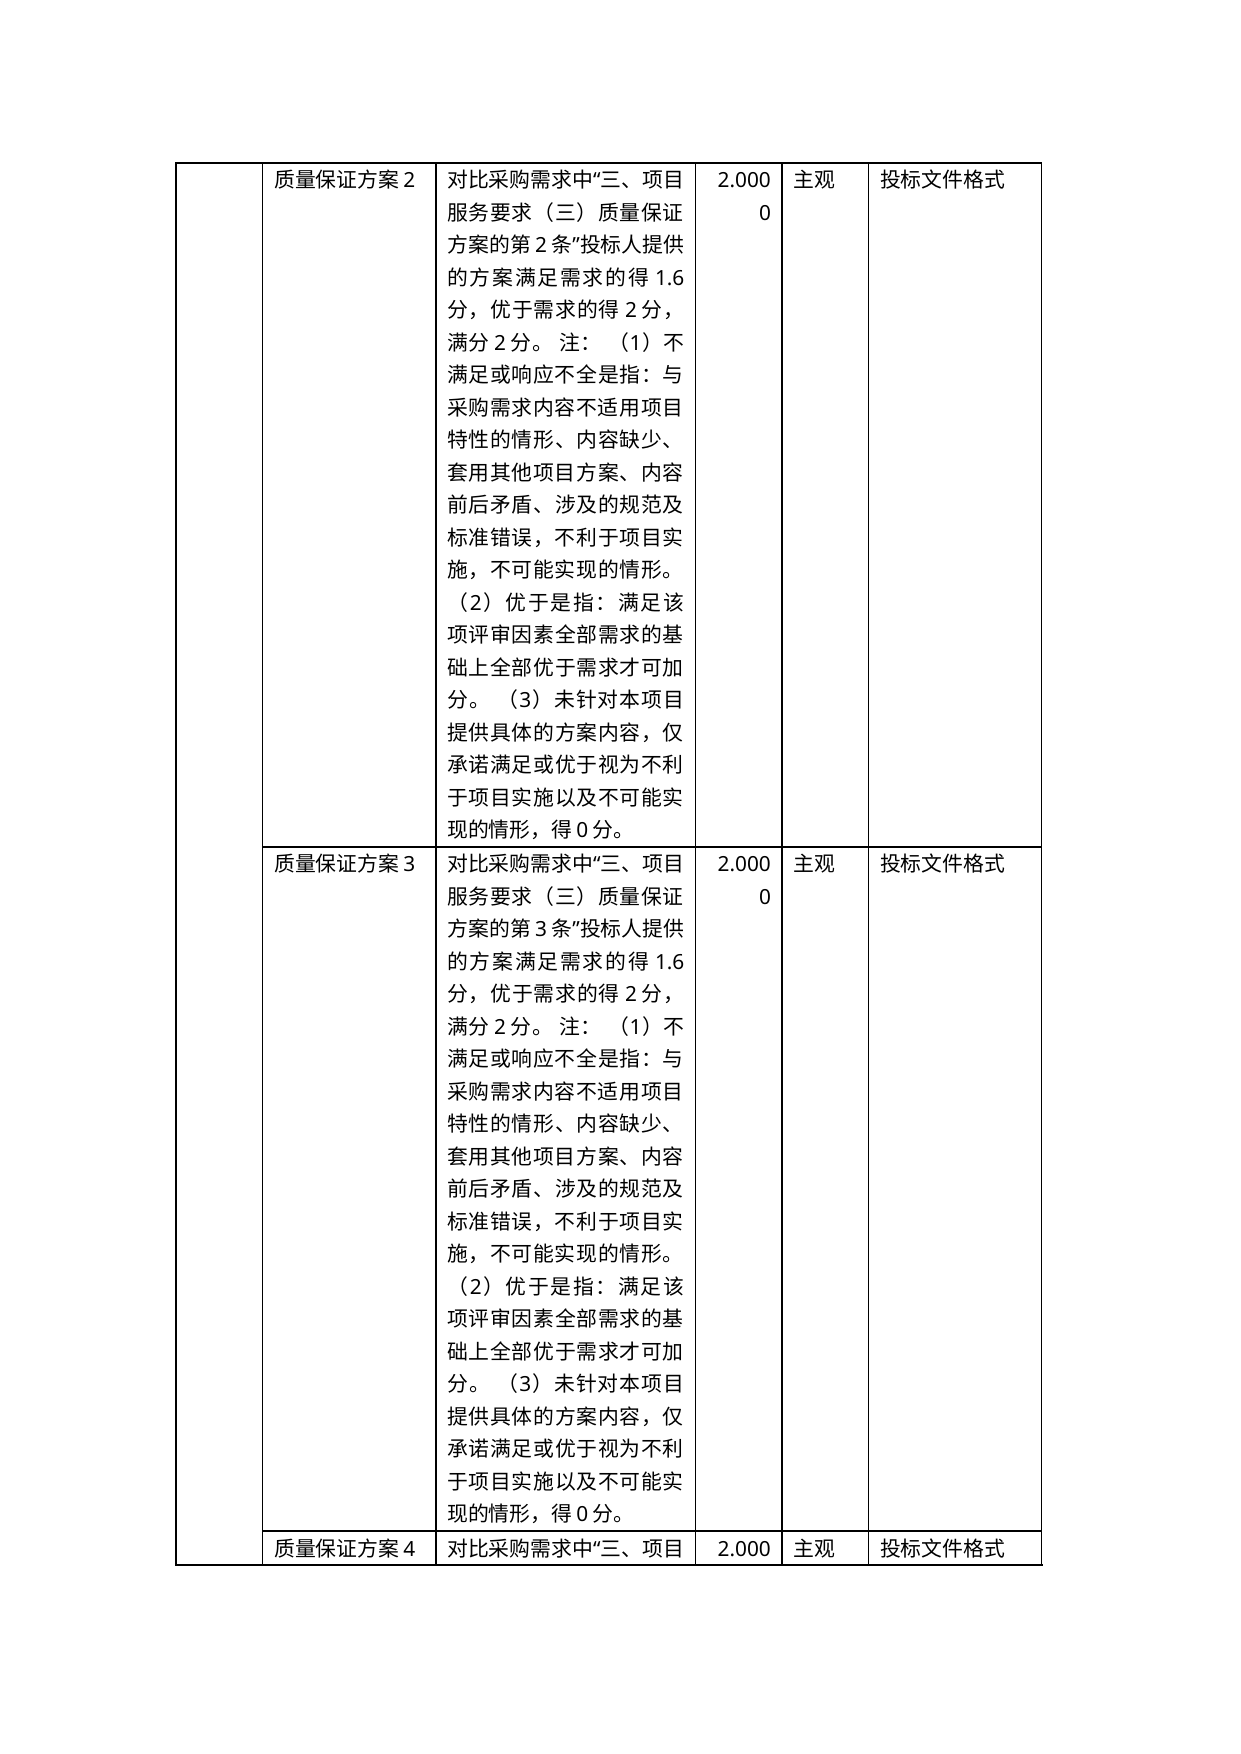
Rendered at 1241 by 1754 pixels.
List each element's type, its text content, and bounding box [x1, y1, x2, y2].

table_cell 2.0000 [696, 1532, 781, 1564]
table_cell 投标文件格式 [869, 164, 1041, 846]
table_cell 2.0000 [696, 848, 781, 1530]
table_cell 主观 [783, 164, 868, 846]
table_cell 质量保证方案3 [263, 848, 435, 1530]
table_cell 投标文件格式 [869, 848, 1041, 1530]
table_cell 质量保证方案4 [263, 1532, 435, 1564]
table_cell 投标文件格式 [869, 1532, 1041, 1564]
table_cell 对比采购需求中“三、项目服务要求（三）质量保证方案的第2条”投标人提供的方案满足需求的得1.6分，优于需求的得2分，满分2分。 注： （1）不满足或响应不全是指：与采购需求内容不适用项目特性的情形、内容缺少、套用其他项目方案、内容前后矛盾、涉及的规范及标准错误，不利于项目实施，不可能实现的情形。 （2）优于是指：满足该项评审因素全部需求的基础上全部优于需求才可加分。 （3）未针对本项目提供具体的方案内容，仅承诺满足或优于视为不利于项目实施以及不可能实现的情形，得0分。 [437, 164, 695, 846]
table_cell 主观 [783, 1532, 868, 1564]
table_cell 主观 [783, 848, 868, 1530]
table_cell 2.0000 [696, 164, 781, 846]
table_cell 对比采购需求中“三、项目服务要求（三）质量保证方案的第3条”投标人提供的方案满足需求的得1.6分，优于需求的得2分，满分2分。 注： （1）不满足或响应不全是指：与采购需求内容不适用项目特性的情形、内容缺少、套用其他项目方案、内容前后矛盾、涉及的规范及标准错误，不利于项目实施，不可能实现的情形。 （2）优于是指：满足该项评审因素全部需求的基础上全部优于需求才可加分。 （3）未针对本项目提供具体的方案内容，仅承诺满足或优于视为不利于项目实施以及不可能实现的情形，得0分。 [437, 848, 695, 1530]
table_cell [437, 1532, 695, 1564]
table_cell 质量保证方案2 [263, 164, 435, 846]
